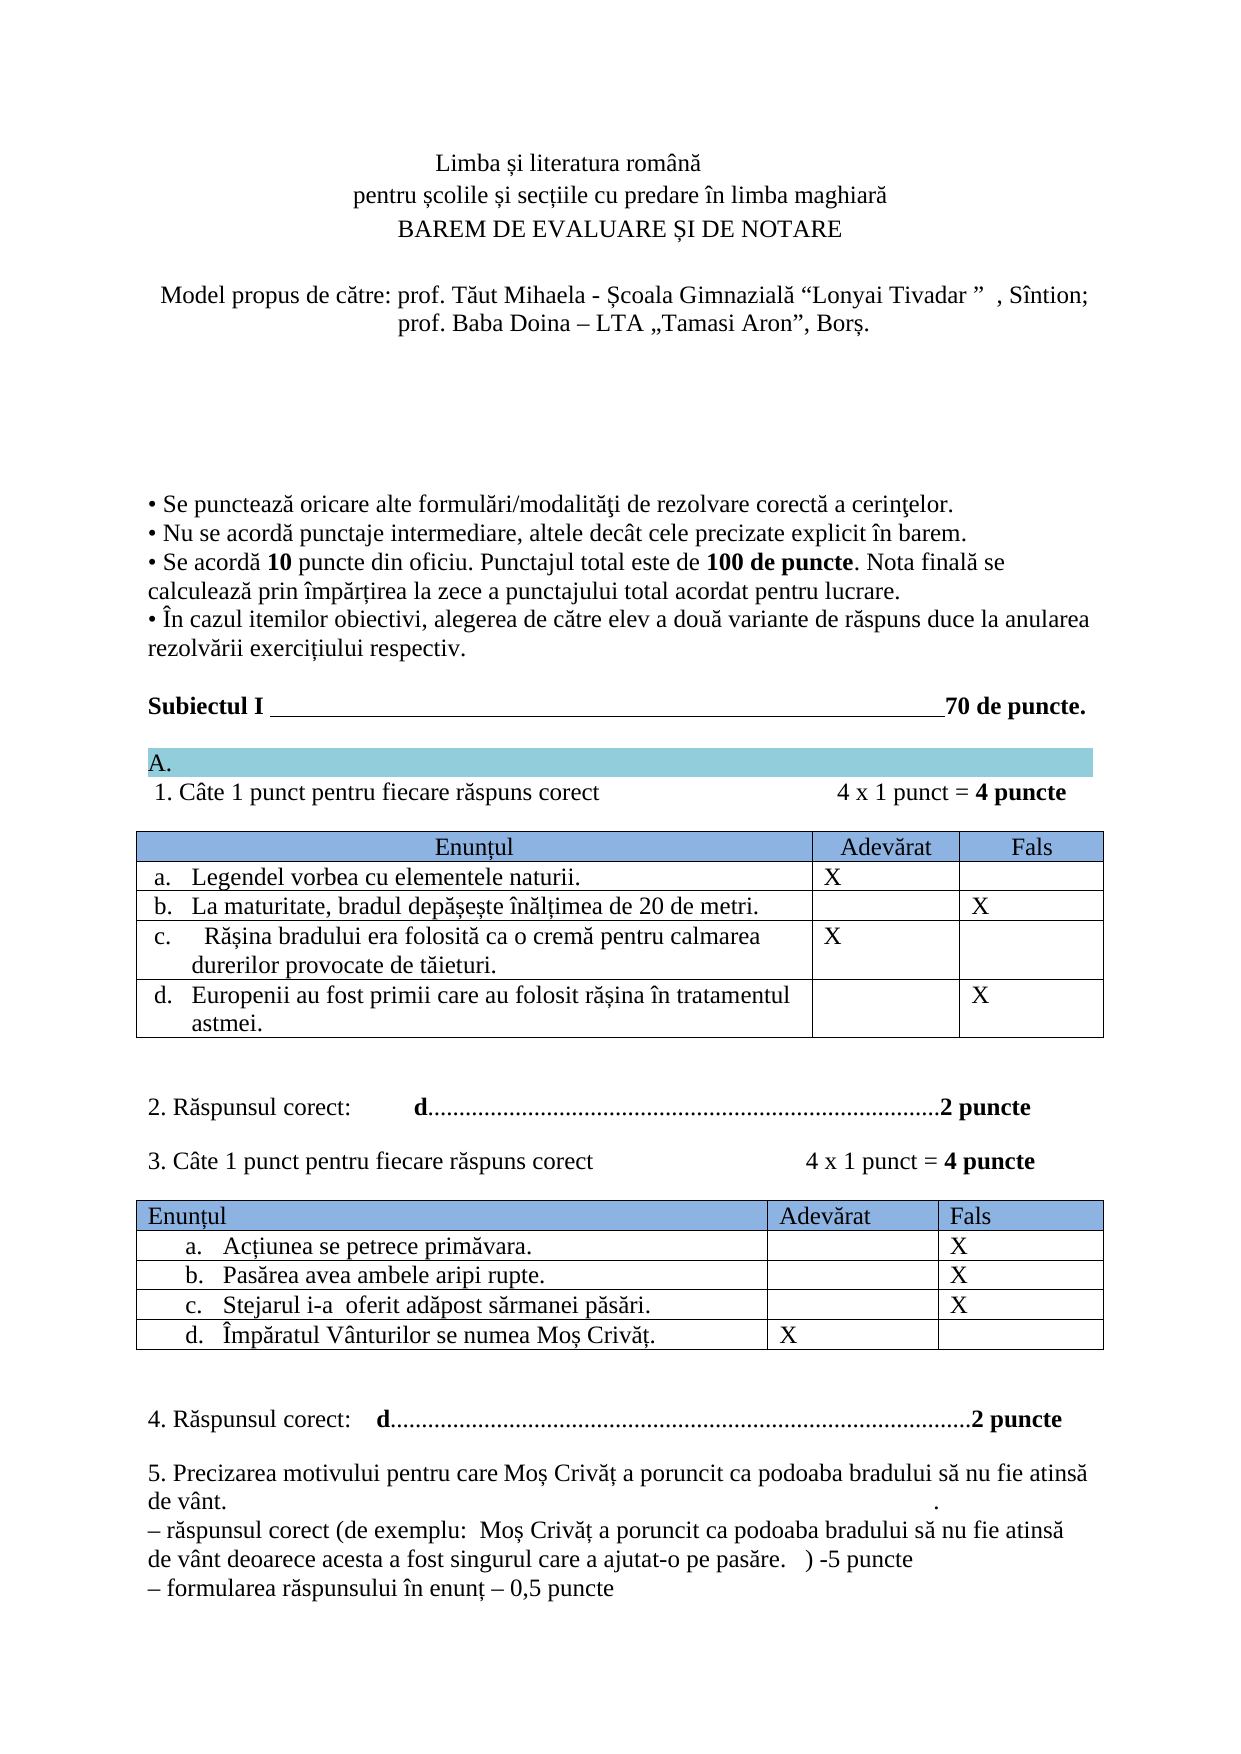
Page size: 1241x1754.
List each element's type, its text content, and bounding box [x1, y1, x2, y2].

text – răspunsul corect (de exemplu: Moș Crivăț a poruncit ca podoaba bradului să nu fie atinsă de vânt deoarece acesta a fost singurul care a ajutat-o pe pasăre. ) -5 puncte [148, 1515, 1093, 1573]
table_cell Pasărea avea ambele aripi rupte. [137, 1261, 767, 1289]
table_cell [960, 921, 1103, 979]
text – formularea răspunsului în enunț – 0,5 puncte [148, 1573, 1093, 1601]
table_cell X [813, 921, 959, 979]
table_cell Rășina bradului era folosită ca o cremă pentru calmarea durerilor provocate de tăieturi. [137, 921, 812, 979]
table_cell X [939, 1261, 1103, 1289]
table_cell Împăratul Vânturilor se numea Moș Crivăț. [137, 1320, 767, 1349]
text Model propus de către: prof. Tăut Mihaela - Școala Gimnazială “Lonyai Tivadar ” , Sîntion; [148, 280, 1093, 308]
text • Se punctează oricare alte formulări/modalităţi de rezolvare corectă a cerinţelor. [148, 489, 1093, 518]
table_cell [813, 891, 959, 920]
table_cell [813, 980, 959, 1037]
table_header Adevărat [813, 832, 959, 861]
text calculează prin împărțirea la zece a punctajului total acordat pentru lucrare. [148, 576, 1093, 604]
table_cell X [939, 1290, 1103, 1319]
text Limba și literatura română [148, 148, 1093, 176]
text • În cazul itemilor obiectivi, alegerea de către elev a două variante de răspuns duce la anularea [148, 604, 1093, 633]
table_cell Europenii au fost primii care au folosit rășina în tratamentul astmei. [137, 980, 812, 1037]
table_cell La maturitate, bradul depășește înălțimea de 20 de metri. [137, 891, 812, 920]
text 3. Câte 1 punct pentru fiecare răspuns corect 4 x 1 punct = 4 puncte [148, 1146, 1093, 1175]
text 5. Precizarea motivului pentru care Moș Crivăț a poruncit ca podoaba bradului să nu fie atinsă de vânt. . [148, 1458, 1093, 1515]
table_cell X [939, 1231, 1103, 1259]
text 2. Răspunsul corect: d..................................................................................2 puncte [148, 1092, 1093, 1121]
table_cell [768, 1231, 938, 1259]
table_cell Legendel vorbea cu elementele naturii. [137, 862, 812, 890]
table_cell X [960, 891, 1103, 920]
table_cell [768, 1290, 938, 1319]
table_header Enunțul [137, 1201, 767, 1230]
text • Se acordă 10 puncte din oficiu. Punctajul total este de 100 de puncte. Nota finală se [148, 547, 1093, 576]
text 1. Câte 1 punct pentru fiecare răspuns corect 4 x 1 punct = 4 puncte [148, 777, 1093, 806]
text A. [148, 748, 1093, 777]
table_header Fals [939, 1201, 1103, 1230]
text 4. Răspunsul corect: d.............................................................................................2 puncte [148, 1404, 1093, 1432]
table_cell Acțiunea se petrece primăvara. [137, 1231, 767, 1259]
table_cell X [813, 862, 959, 890]
table_header Fals [960, 832, 1103, 861]
text rezolvării exercițiului respectiv. [148, 633, 1093, 662]
table_cell [960, 862, 1103, 890]
text pentru școlile și secțiile cu predare în limba maghiară [148, 181, 1093, 209]
table_cell X [960, 980, 1103, 1037]
table_header Enunțul [137, 832, 812, 861]
table_cell Stejarul i-a oferit adăpost sărmanei păsări. [137, 1290, 767, 1319]
text Subiectul I 70 de puncte. [148, 691, 1093, 719]
text prof. Baba Doina – LTA „Tamasi Aron”, Borș. [148, 308, 1093, 337]
table_cell [939, 1320, 1103, 1349]
table_header Adevărat [768, 1201, 938, 1230]
text BAREM DE EVALUARE ȘI DE NOTARE [148, 214, 1093, 242]
table_cell [768, 1261, 938, 1289]
table_cell X [768, 1320, 938, 1349]
text • Nu se acordă punctaje intermediare, altele decât cele precizate explicit în barem. [148, 518, 1093, 547]
